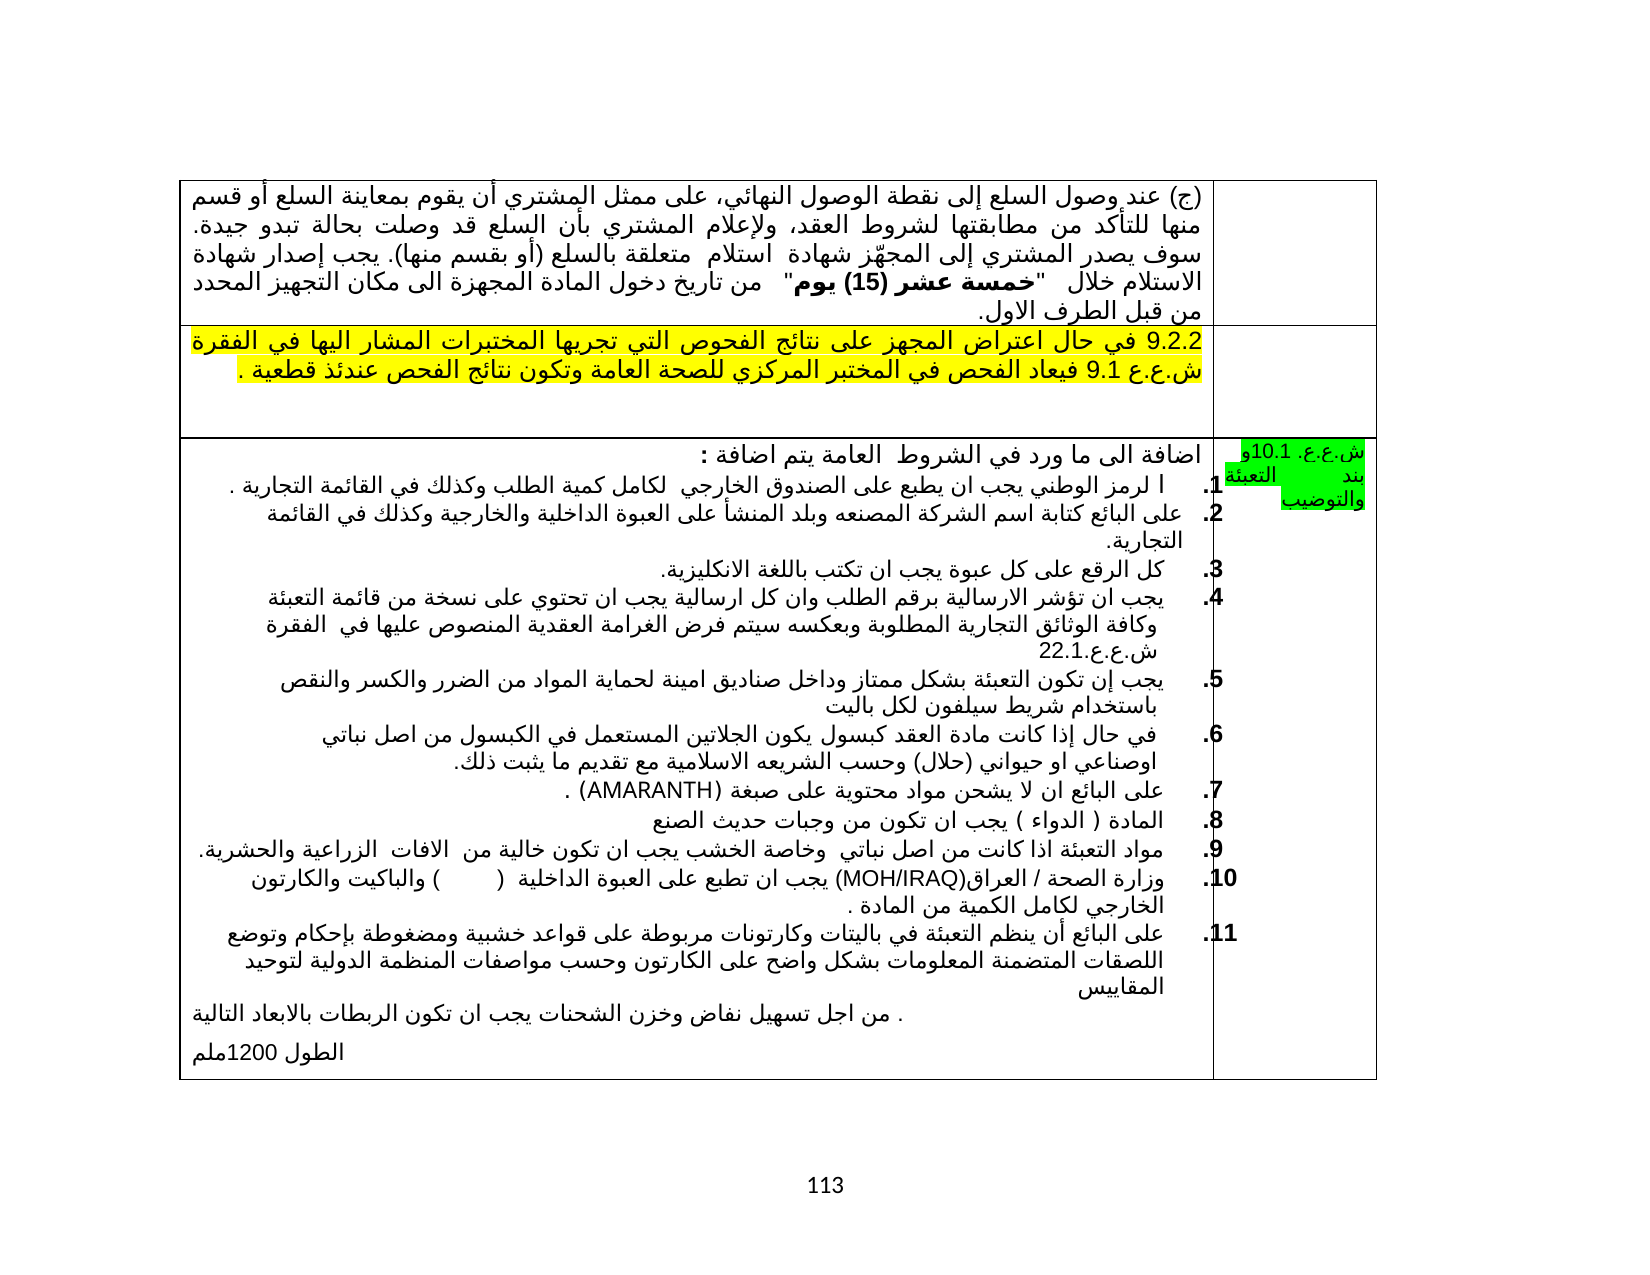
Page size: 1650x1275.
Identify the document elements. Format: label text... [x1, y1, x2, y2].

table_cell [1214, 439, 1376, 1078]
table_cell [181, 439, 1213, 1078]
table_cell [1214, 326, 1376, 437]
table_cell [1214, 181, 1376, 325]
table_cell 9.2.2 في حال اعتراض المجهز على نتائج الفحوص التي تجريها المختبرات المشار اليها في الفقرة ش.ع.ع 9.1 فيعاد الفحص في المختبر المركزي للصحة العامة وتكون نتائج الفحص عندئذ قطعية . [181, 326, 1213, 437]
table_cell (ج) عند وصول السلع إلى نقطة الوصول النهائي، على ممثل المشتري أن يقوم بمعاينة السلع أو قسم منها للتأكد من مطابقتها لشروط العقد، ولإعلام المشتري بأن السلع قد وصلت بحالة تبدو جيدة. سوف يصدر المشتري إلى المجهّز شهادة استلام متعلقة بالسلع (أو بقسم منها). يجب إصدار شهادة الاستلام خلال "خمسة عشر (15) يوم" من تاريخ دخول المادة المجهزة الى مكان التجهيز المحدد من قبل الطرف الاول. [181, 181, 1213, 325]
